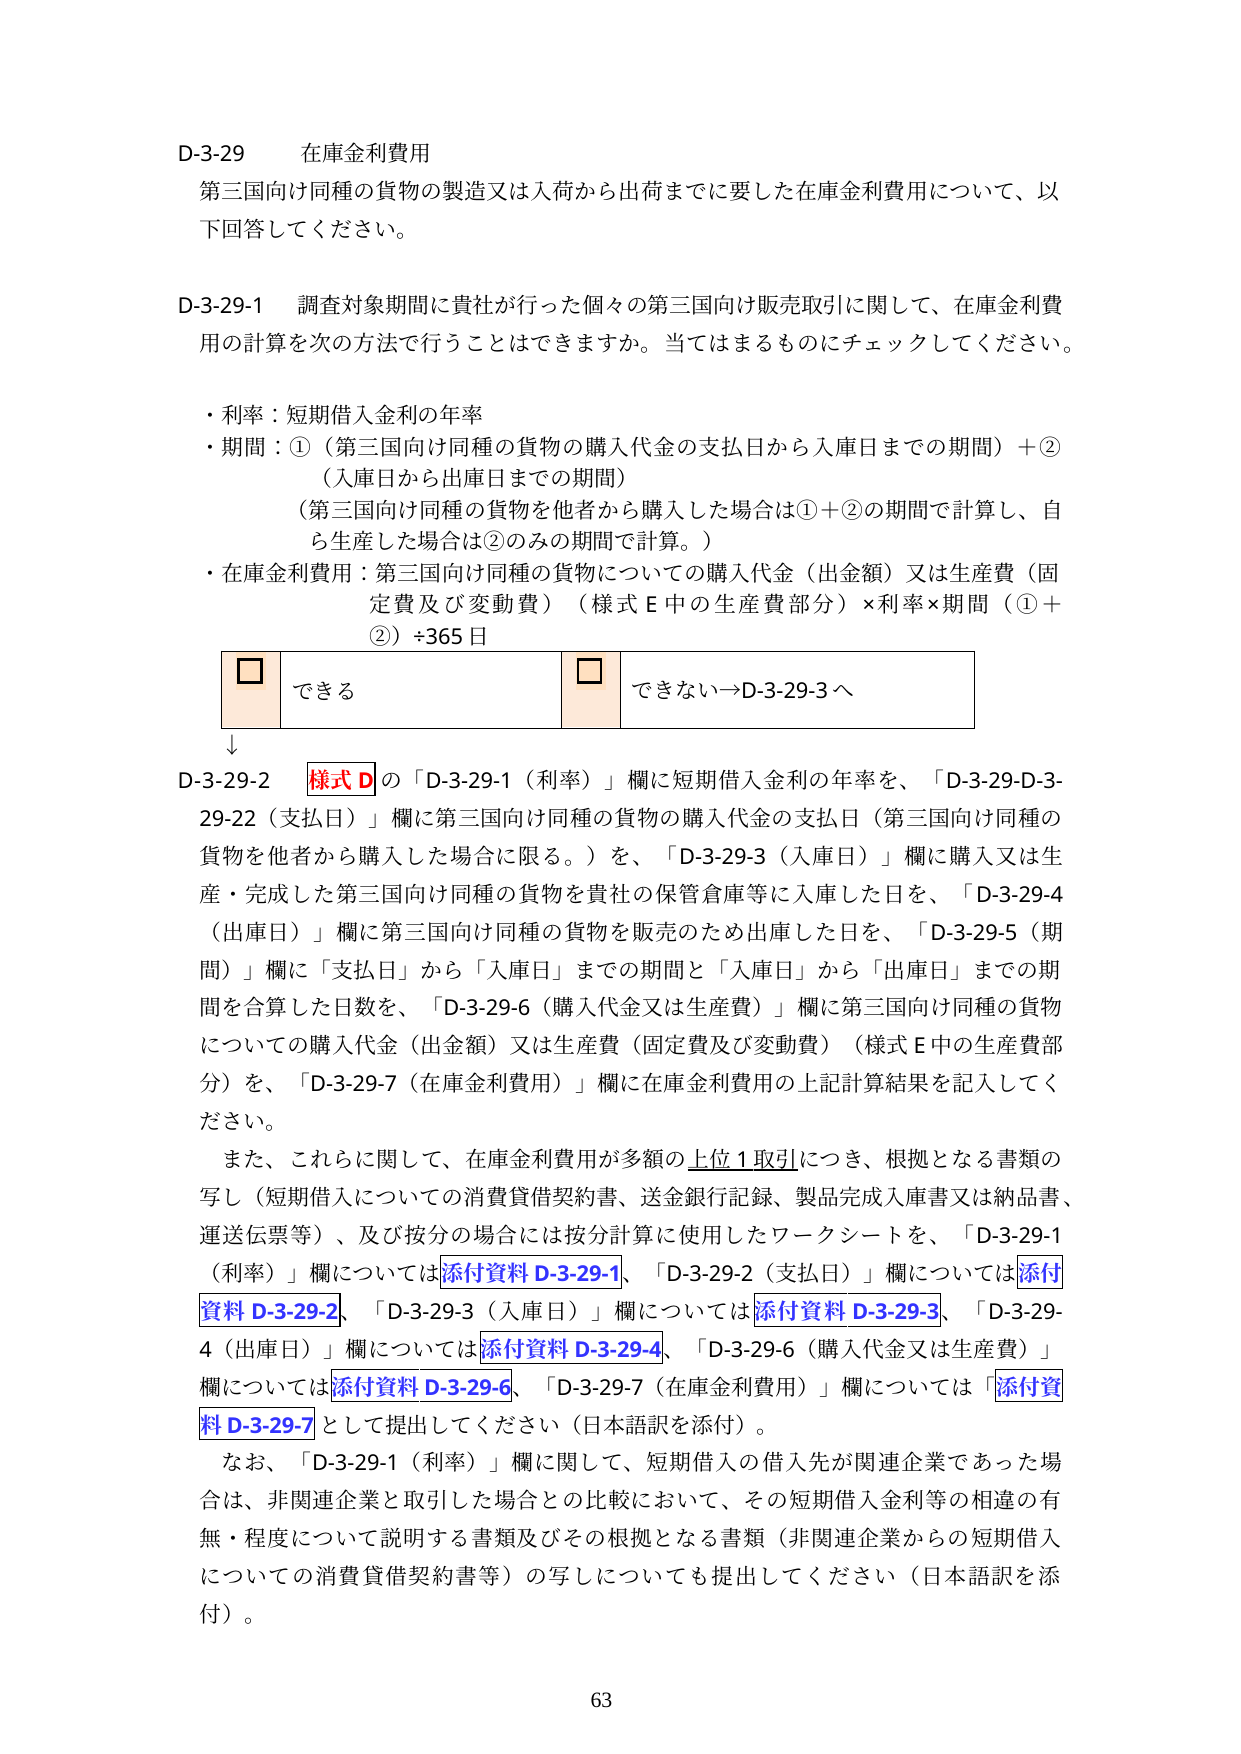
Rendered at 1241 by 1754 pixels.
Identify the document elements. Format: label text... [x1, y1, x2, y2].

text ・期間：①（第三国向け同種の貨物の購入代金の支払日から入庫日までの期間）＋②（入庫日から出庫日までの期間） [199, 430, 1063, 493]
subtitle 様式Dの「D-3-29-1（利率）」欄に短期借入金利の年率を、「D-3-29-2（支払日）」欄に第三国向け同種の貨物の購入代金の支払日（第三国向け同種の貨物を他者から購入した場合に限る。）を、「D-3-29-3（入庫日）」欄に購入又は生産・完成した第三国向け同種の貨物を貴社の保管倉庫等に入庫した日を、「D-3-29-4（出庫日）」欄に第三国向け同種の貨物を販売のため出庫した日を、「D-3-29-5（期間）」欄に「支払日」から「入庫日」までの期間と「入庫日」から「出庫日」までの期間を合算した日数を、「D-3-29-6（購入代金又は生産費）」欄に第三国向け同種の貨物についての購入代金（出金額）又は生産費（固定費及び変動費）（様式E中の生産費部分）を、「D-3-29-7（在庫金利費用）」欄に在庫金利費用の上記計算結果を記入してください。 また、これらに関して、在庫金利費用が多額の上位1取引につき、根拠となる書類の写し（短期借入についての消費貸借契約書、送金銀行記録、製品完成入庫書又は納品書、運送伝票等）、及び按分の場合には按分計算に使用したワークシートを、「D-3-29-1（利率）」欄については添付資料D-3-29-1、「D-3-29-2（支払日）」欄については添付資料D-3-29-2、「D-3-29-3（入庫日）」欄については添付資料D-3-29-3、「D-3-29-4（出庫日）」欄については添付資料D-3-29-4、「D-3-29-6（購入代金又は生産費）」欄については添付資料D-3-29-6、「D-3-29-7（在庫金利費用）」欄については「添付資料D-3-29-7として提出してください（日本語訳を添付）。 なお、「D-3-29-1（利率）」欄に関して、短期借入の借入先が関連企業であった場合は、非関連企業と取引した場合との比較において、その短期借入金利等の相違の有無・程度について説明する書類及びその根拠となる書類（非関連企業からの短期借入についての消費貸借契約書等）の写しについても提出してください（日本語訳を添付）。 [177, 760, 1063, 1632]
text （第三国向け同種の貨物を他者から購入した場合は①＋②の期間で計算し、自ら生産した場合は②のみの期間で計算。） [286, 493, 1063, 556]
text ・在庫金利費用：第三国向け同種の貨物についての購入代金（出金額）又は生産費（固定費及び変動費）（様式E中の生産費部分）×利率×期間（①＋②）÷365日 [199, 556, 1063, 651]
table_header できない→D-3-29-3へ [621, 652, 974, 727]
text ↓ [177, 728, 1063, 760]
subtitle 在庫金利費用 第三国向け同種の貨物の製造又は入荷から出荷までに要した在庫金利費用について、以下回答してください。 [177, 133, 1063, 247]
table_header [222, 652, 280, 727]
table_header できる [281, 652, 561, 727]
text ・利率：短期借入金利の年率 [199, 399, 1063, 430]
table_header [562, 652, 620, 727]
subtitle 調査対象期間に貴社が行った個々の第三国向け販売取引に関して、在庫金利費用の計算を次の方法で行うことはできますか。当てはまるものにチェックしてください。 [177, 285, 1063, 399]
